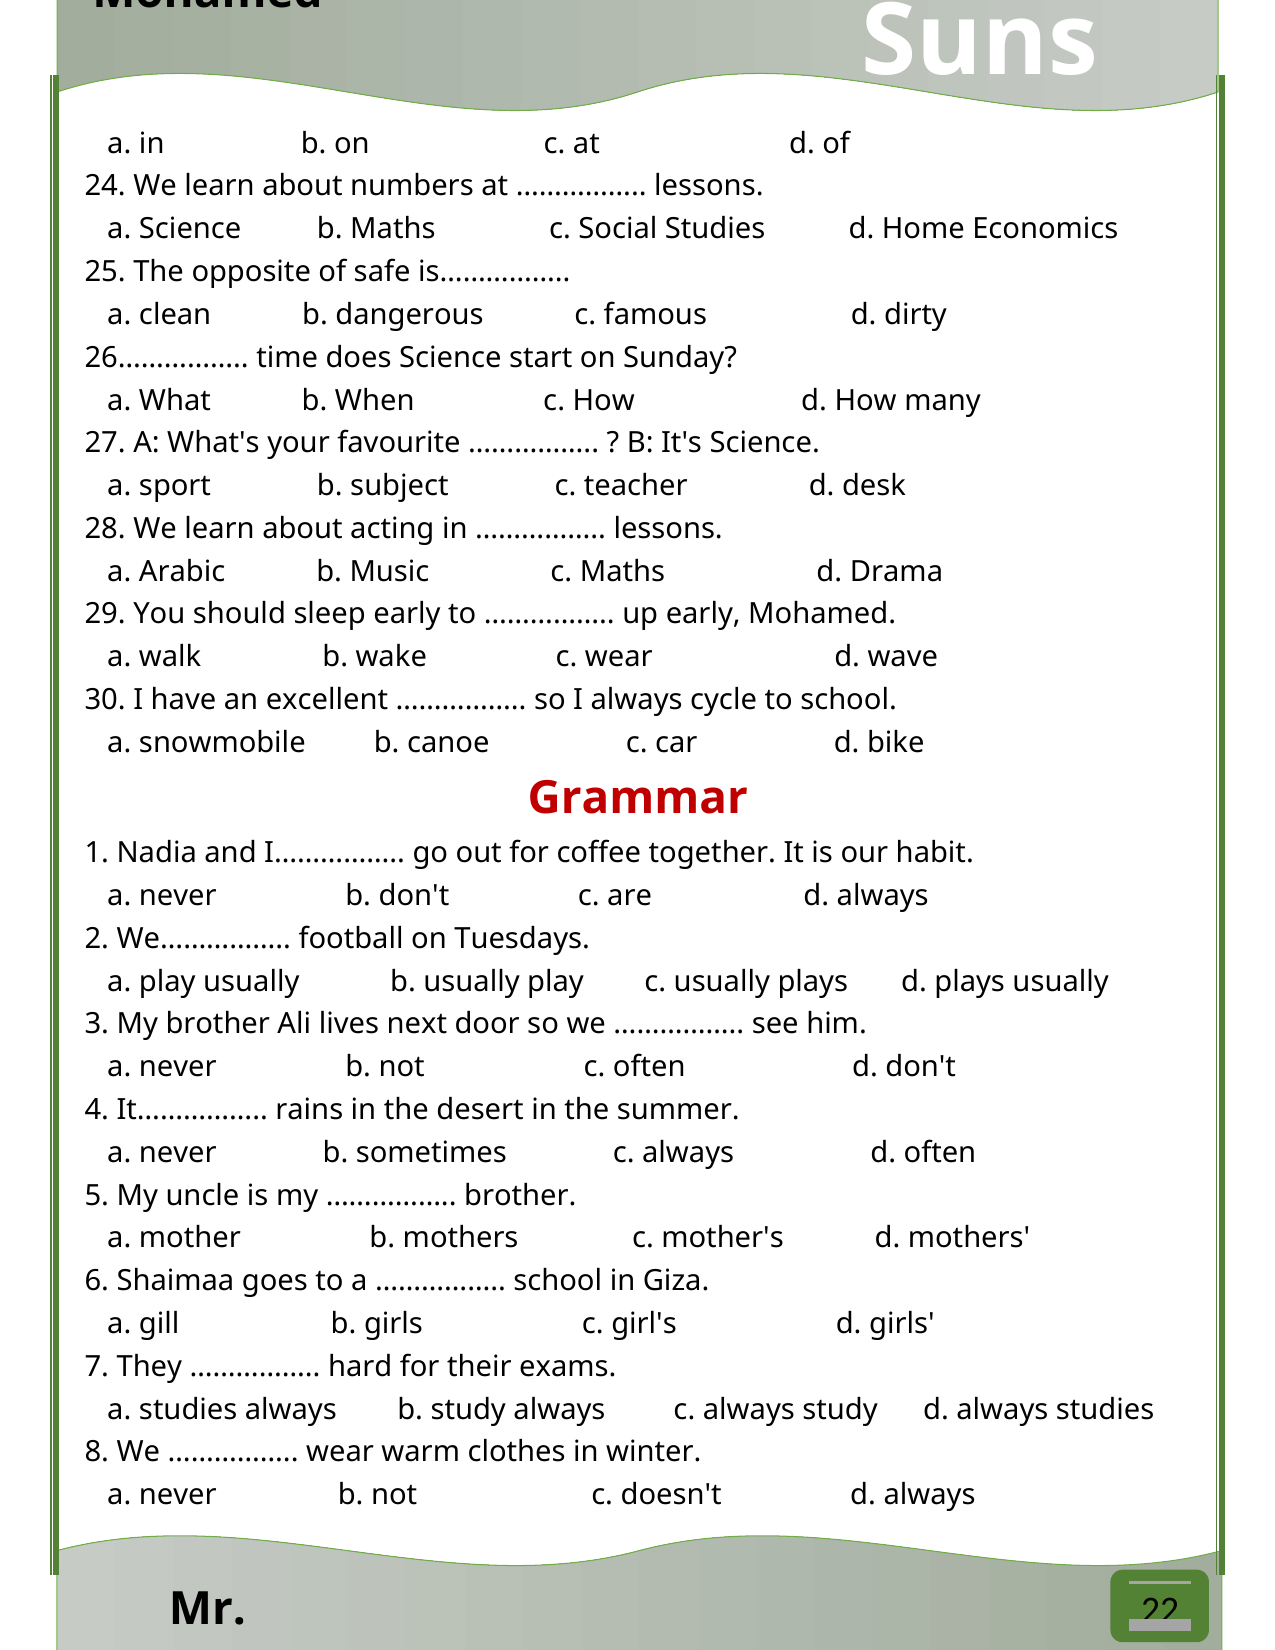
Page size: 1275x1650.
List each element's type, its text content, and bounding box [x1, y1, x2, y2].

text a. play usually b. usually play c. usually plays d. plays usually [84, 960, 1191, 999]
text a. Science b. Maths c. Social Studies d. Home Economics [84, 207, 1191, 247]
text 8. We …………….. wear warm clothes in winter. [84, 1431, 1191, 1470]
text a. never b. sometimes c. always d. often [84, 1131, 1191, 1171]
text 27. A: What's your favourite …………….. ? B: It's Science. [84, 422, 1191, 461]
text 4. It…………….. rains in the desert in the summer. [84, 1088, 1191, 1128]
text 24. We learn about numbers at …………….. lessons. [84, 165, 1191, 204]
text 1. Nadia and I…………….. go out for coffee together. It is our habit. [84, 831, 1191, 871]
text 7. They …………….. hard for their exams. [84, 1345, 1191, 1385]
text a. What b. When c. How d. How many [84, 379, 1191, 418]
text 5. My uncle is my …………….. brother. [84, 1174, 1191, 1213]
text a. gill b. girls c. girl's d. girls' [84, 1302, 1191, 1342]
text a. snowmobile b. canoe c. car d. bike [84, 721, 1191, 761]
text a. never b. not c. doesn't d. always [84, 1473, 1191, 1513]
text 6. Shaimaa goes to a …………….. school in Giza. [84, 1259, 1191, 1299]
text a. sport b. subject c. teacher d. desk [84, 464, 1191, 504]
text 3. My brother Ali lives next door so we …………….. see him. [84, 1003, 1191, 1042]
text a. never b. not c. often d. don't [84, 1045, 1191, 1085]
text 30. I have an excellent …………….. so I always cycle to school. [84, 678, 1191, 718]
text a. never b. don't c. are d. always [84, 874, 1191, 914]
text a. studies always b. study always c. always study d. always studies [84, 1388, 1191, 1428]
text 25. The opposite of safe is…………….. [84, 250, 1191, 290]
text a. walk b. wake c. wear d. wave [84, 636, 1191, 675]
text 2. We…………….. football on Tuesdays. [84, 917, 1191, 957]
text a. in b. on c. at d. of [84, 122, 1191, 162]
text a. Arabic b. Music c. Maths d. Drama [84, 550, 1191, 590]
text 29. You should sleep early to …………….. up early, Mohamed. [84, 593, 1191, 632]
text 26…………….. time does Science start on Sunday? [84, 336, 1191, 376]
text a. clean b. dangerous c. famous d. dirty [84, 293, 1191, 333]
text 28. We learn about acting in …………….. lessons. [84, 507, 1191, 547]
text Grammar [84, 764, 1191, 826]
text a. mother b. mothers c. mother's d. mothers' [84, 1217, 1191, 1256]
